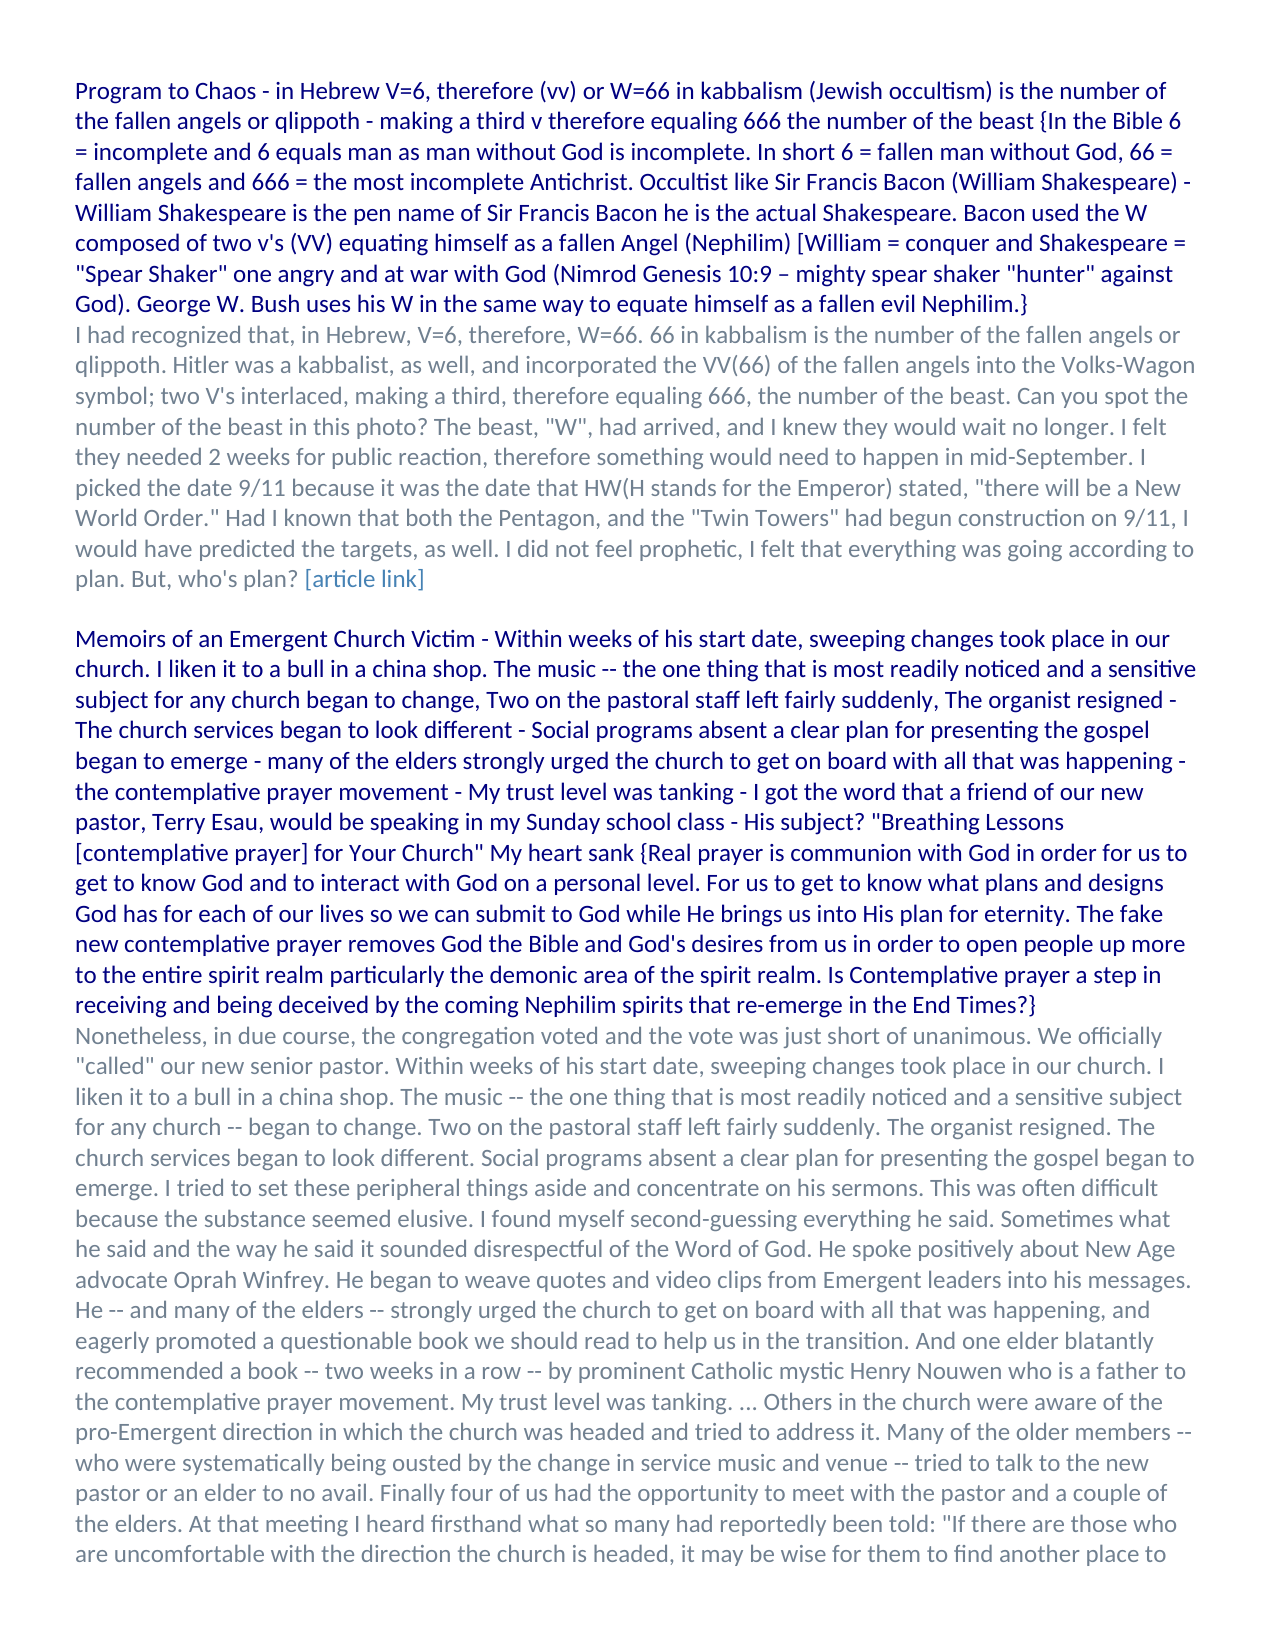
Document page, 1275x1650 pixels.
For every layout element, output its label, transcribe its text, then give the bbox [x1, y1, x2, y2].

text Program to Chaos - in Hebrew V=6, therefore (vv) or W=66 in kabbalism (Jewish occultism) is the number of the fallen angels or qlippoth - making a third v therefore equaling 666 the number of the beast {In the Bible 6 = incomplete and 6 equals man as man without God is incomplete. In short 6 = fallen man without God, 66 = fallen angels and 666 = the most incomplete Antichrist. Occultist like Sir Francis Bacon (William Shakespeare) - William Shakespeare is the pen name of Sir Francis Bacon he is the actual Shakespeare. Bacon used the W composed of two v's (VV) equating himself as a fallen Angel (Nephilim) [William = conquer and Shakespeare = "Spear Shaker" one angry and at war with God (Nimrod Genesis 10:9 – mighty spear shaker "hunter" against God). George W. Bush uses his W in the same way to equate himself as a fallen evil Nephilim.} I had recognized that, in Hebrew, V=6, therefore, W=66. 66 in kabbalism is the number of the fallen angels or qlippoth. Hitler was a kabbalist, as well, and incorporated the VV(66) of the fallen angels into the Volks-Wagon symbol; two V's interlaced, making a third, therefore equaling 666, the number of the beast. Can you spot the number of the beast in this photo? The beast, "W", had arrived, and I knew they would wait no longer. I felt they needed 2 weeks for public reaction, therefore something would need to happen in mid-September. I picked the date 9/11 because it was the date that HW(H stands for the Emperor) stated, "there will be a New World Order." Had I known that both the Pentagon, and the "Twin Towers" had begun construction on 9/11, I would have predicted the targets, as well. I did not feel prophetic, I felt that everything was going according to plan. But, who's plan? [article link] [75, 75, 1200, 594]
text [75, 623, 1200, 1569]
